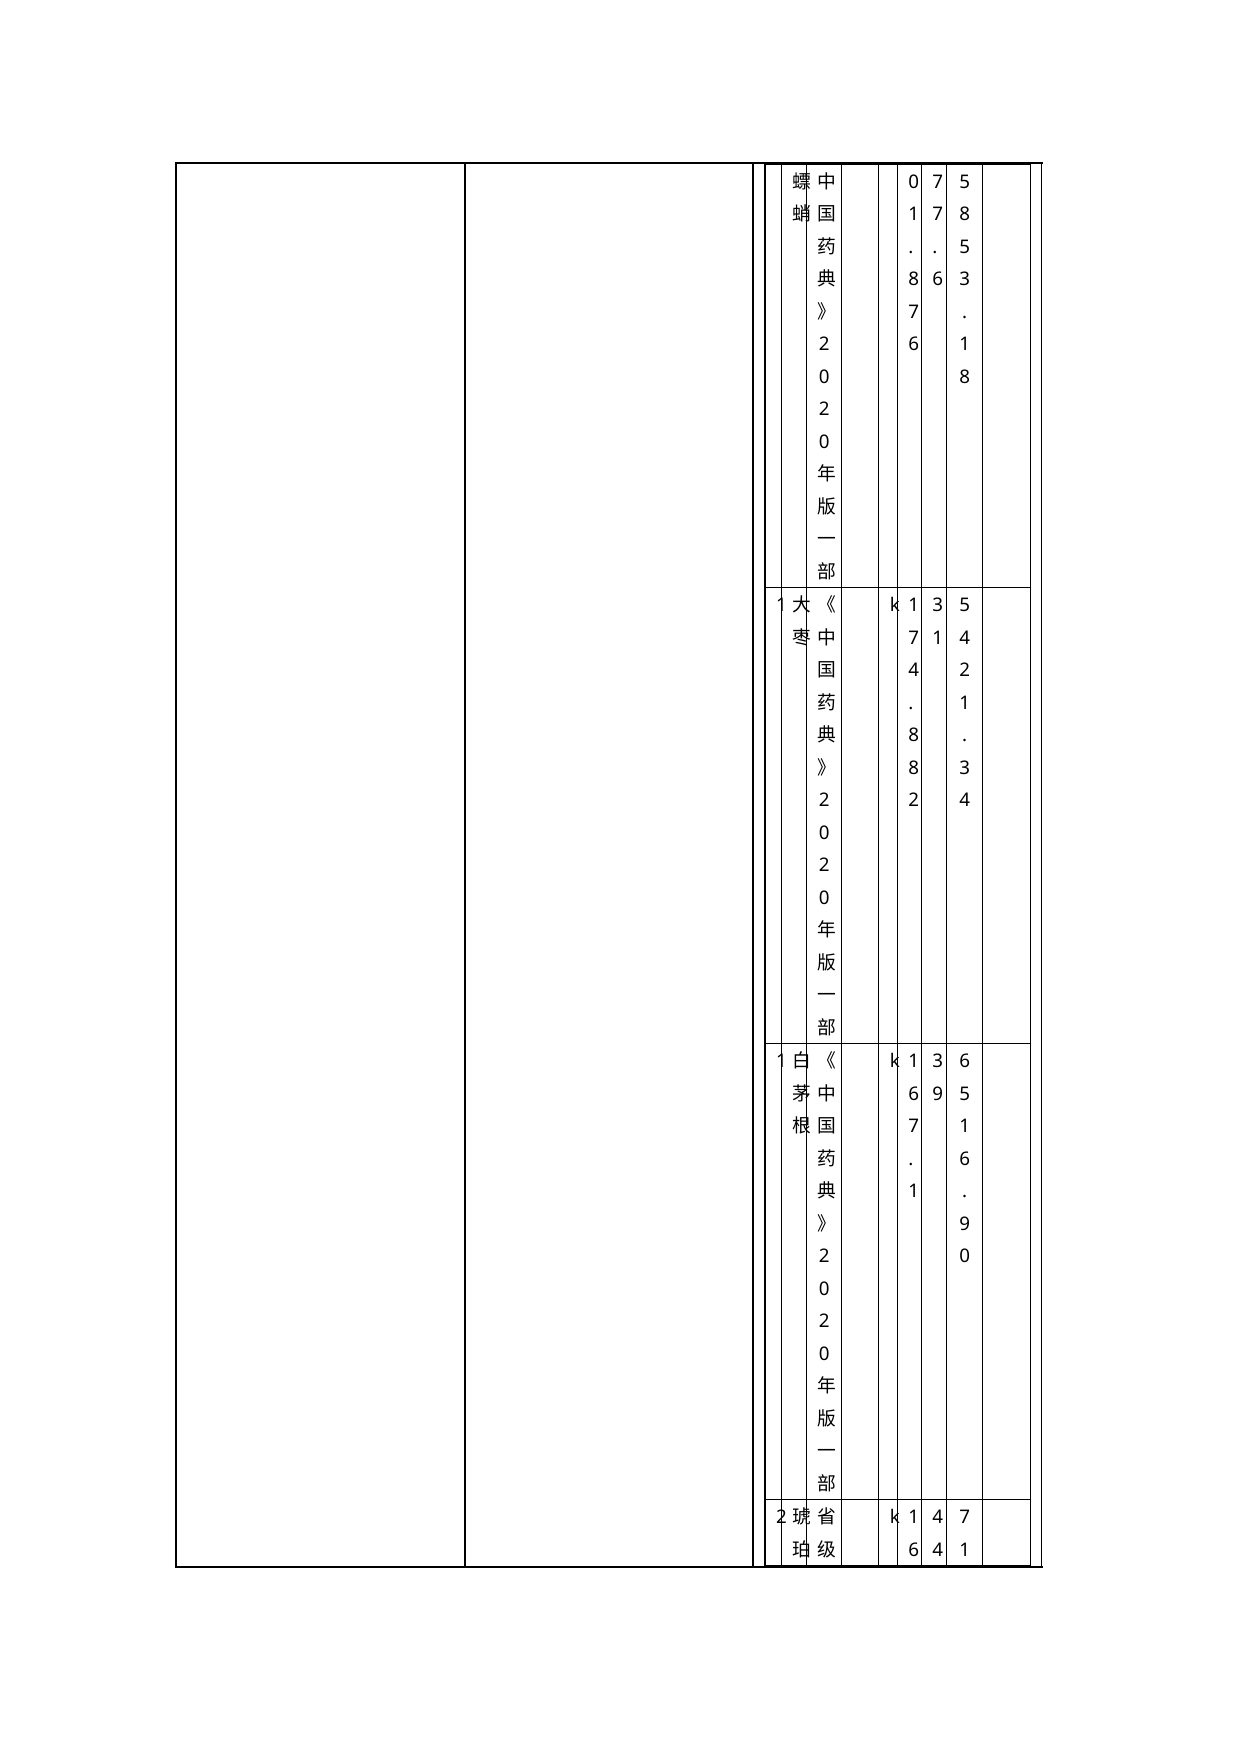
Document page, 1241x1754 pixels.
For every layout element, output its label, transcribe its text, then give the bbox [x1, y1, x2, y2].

table_cell [754, 164, 764, 1566]
table_cell [842, 588, 878, 1043]
table_cell [782, 1500, 806, 1565]
table_cell [983, 1044, 1030, 1499]
table_cell [807, 1044, 841, 1499]
table_cell [842, 165, 878, 587]
table_cell [807, 1500, 841, 1565]
table_cell 1 [177, 164, 464, 1566]
table_cell [983, 1500, 1030, 1565]
table_cell [947, 165, 982, 587]
table_cell [842, 1500, 878, 1565]
table_cell [879, 1500, 897, 1565]
table_cell [922, 165, 946, 587]
table_cell [807, 165, 841, 587]
table_cell [879, 588, 897, 1043]
table_cell [782, 588, 806, 1043]
table_cell [782, 1044, 806, 1499]
table_cell [807, 588, 841, 1043]
table_cell [766, 165, 781, 587]
table_cell [879, 1044, 897, 1499]
table_cell [1031, 164, 1041, 1566]
table_cell [983, 588, 1030, 1043]
table_cell [782, 165, 806, 587]
table_cell [898, 588, 921, 1043]
table_cell [947, 1500, 982, 1565]
table_cell [922, 1044, 946, 1499]
table_cell [766, 1500, 781, 1565]
table_cell [922, 588, 946, 1043]
table_cell [983, 165, 1030, 587]
table_cell [766, 1044, 781, 1499]
table_cell [898, 165, 921, 587]
table_cell [922, 1500, 946, 1565]
table_cell [898, 1044, 921, 1499]
table_cell [947, 1044, 982, 1499]
table_cell [466, 164, 752, 1566]
table_cell [879, 165, 897, 587]
table_cell [842, 1044, 878, 1499]
table_cell [766, 588, 781, 1043]
table_cell [947, 588, 982, 1043]
table_cell [898, 1500, 921, 1565]
